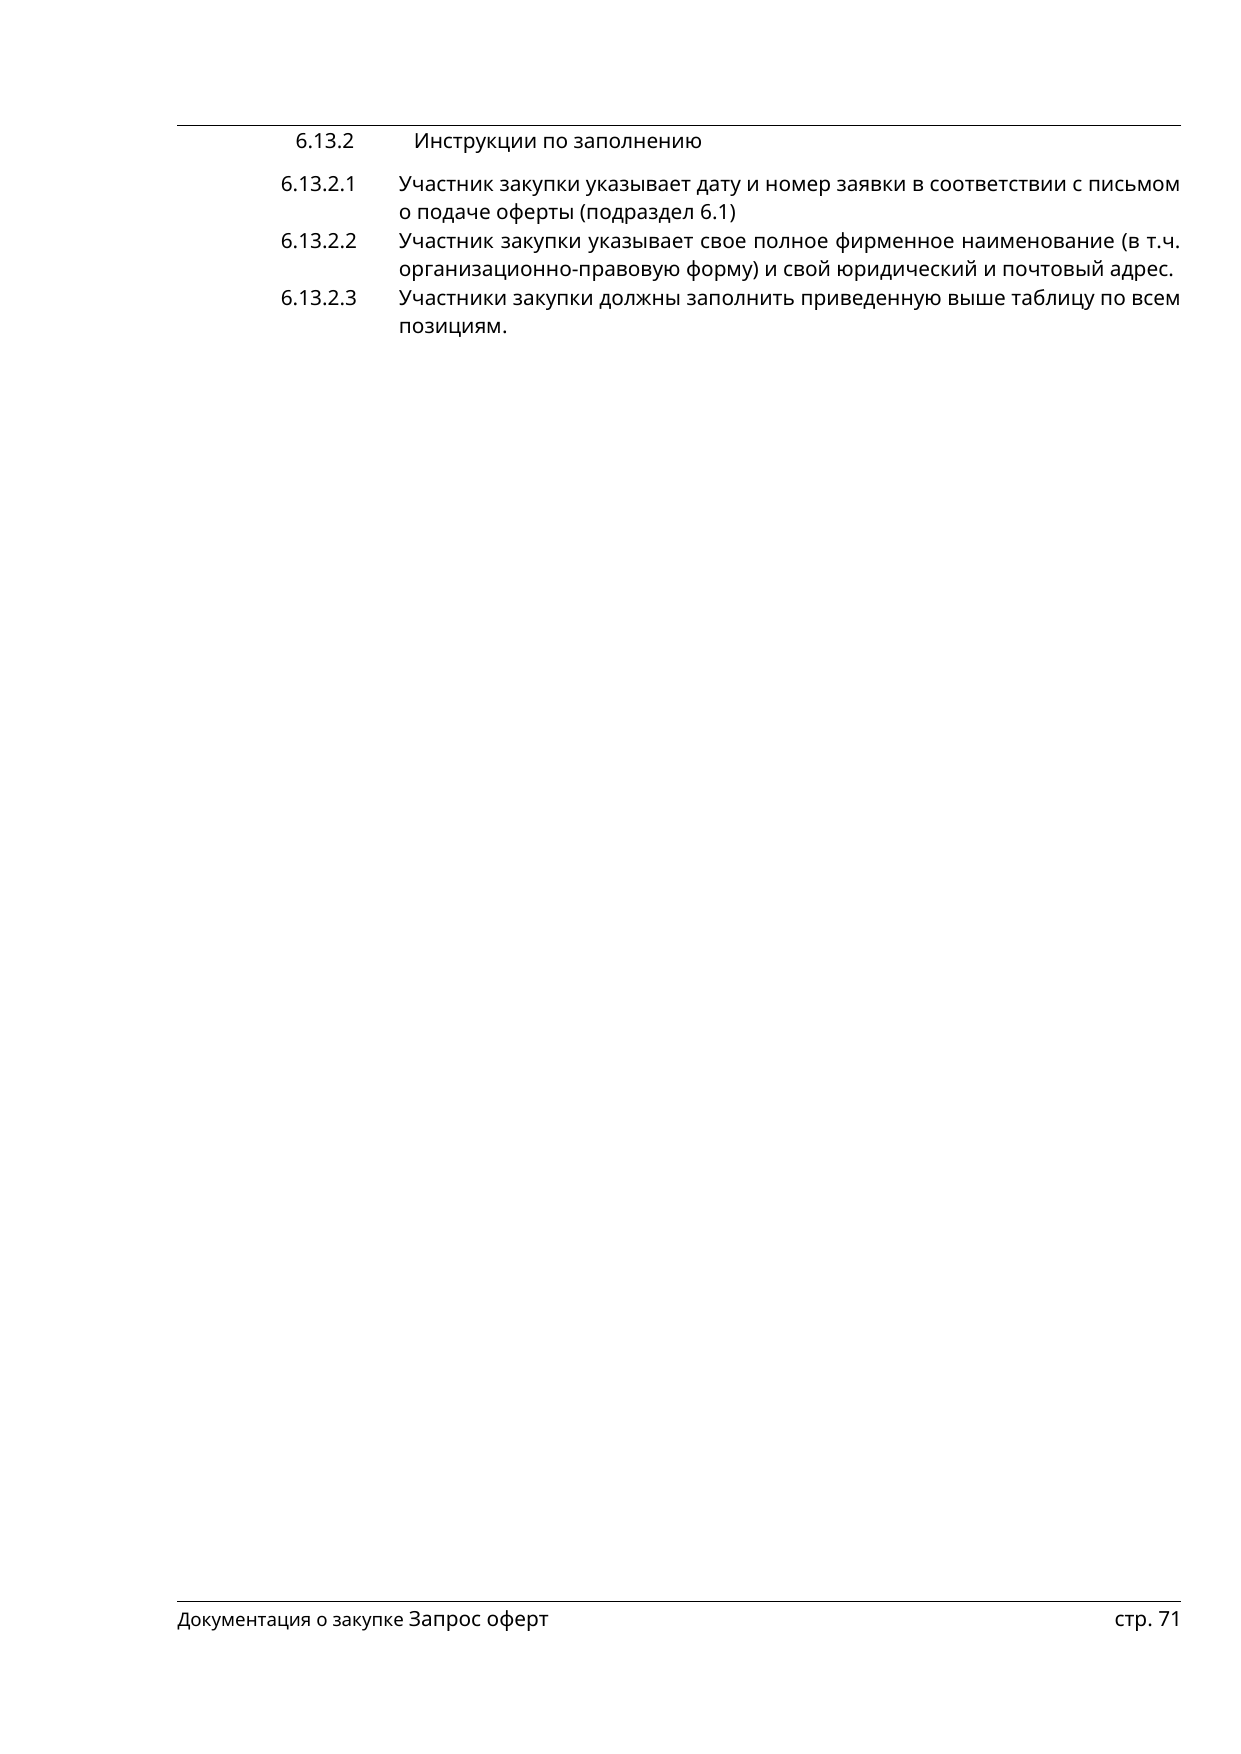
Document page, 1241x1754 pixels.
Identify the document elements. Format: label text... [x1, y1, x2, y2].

list Участник закупки указывает свое полное фирменное наименование (в т.ч. организационно-правовую форму) и свой юридический и почтовый адрес. [281, 226, 1181, 283]
list Инструкции по заполнению [295, 126, 1181, 155]
list Участники закупки должны заполнить приведенную выше таблицу по всем позициям. [281, 283, 1181, 339]
list Участник закупки указывает дату и номер заявки в соответствии с письмом о подаче оферты (подраздел 6.1) [281, 169, 1181, 226]
